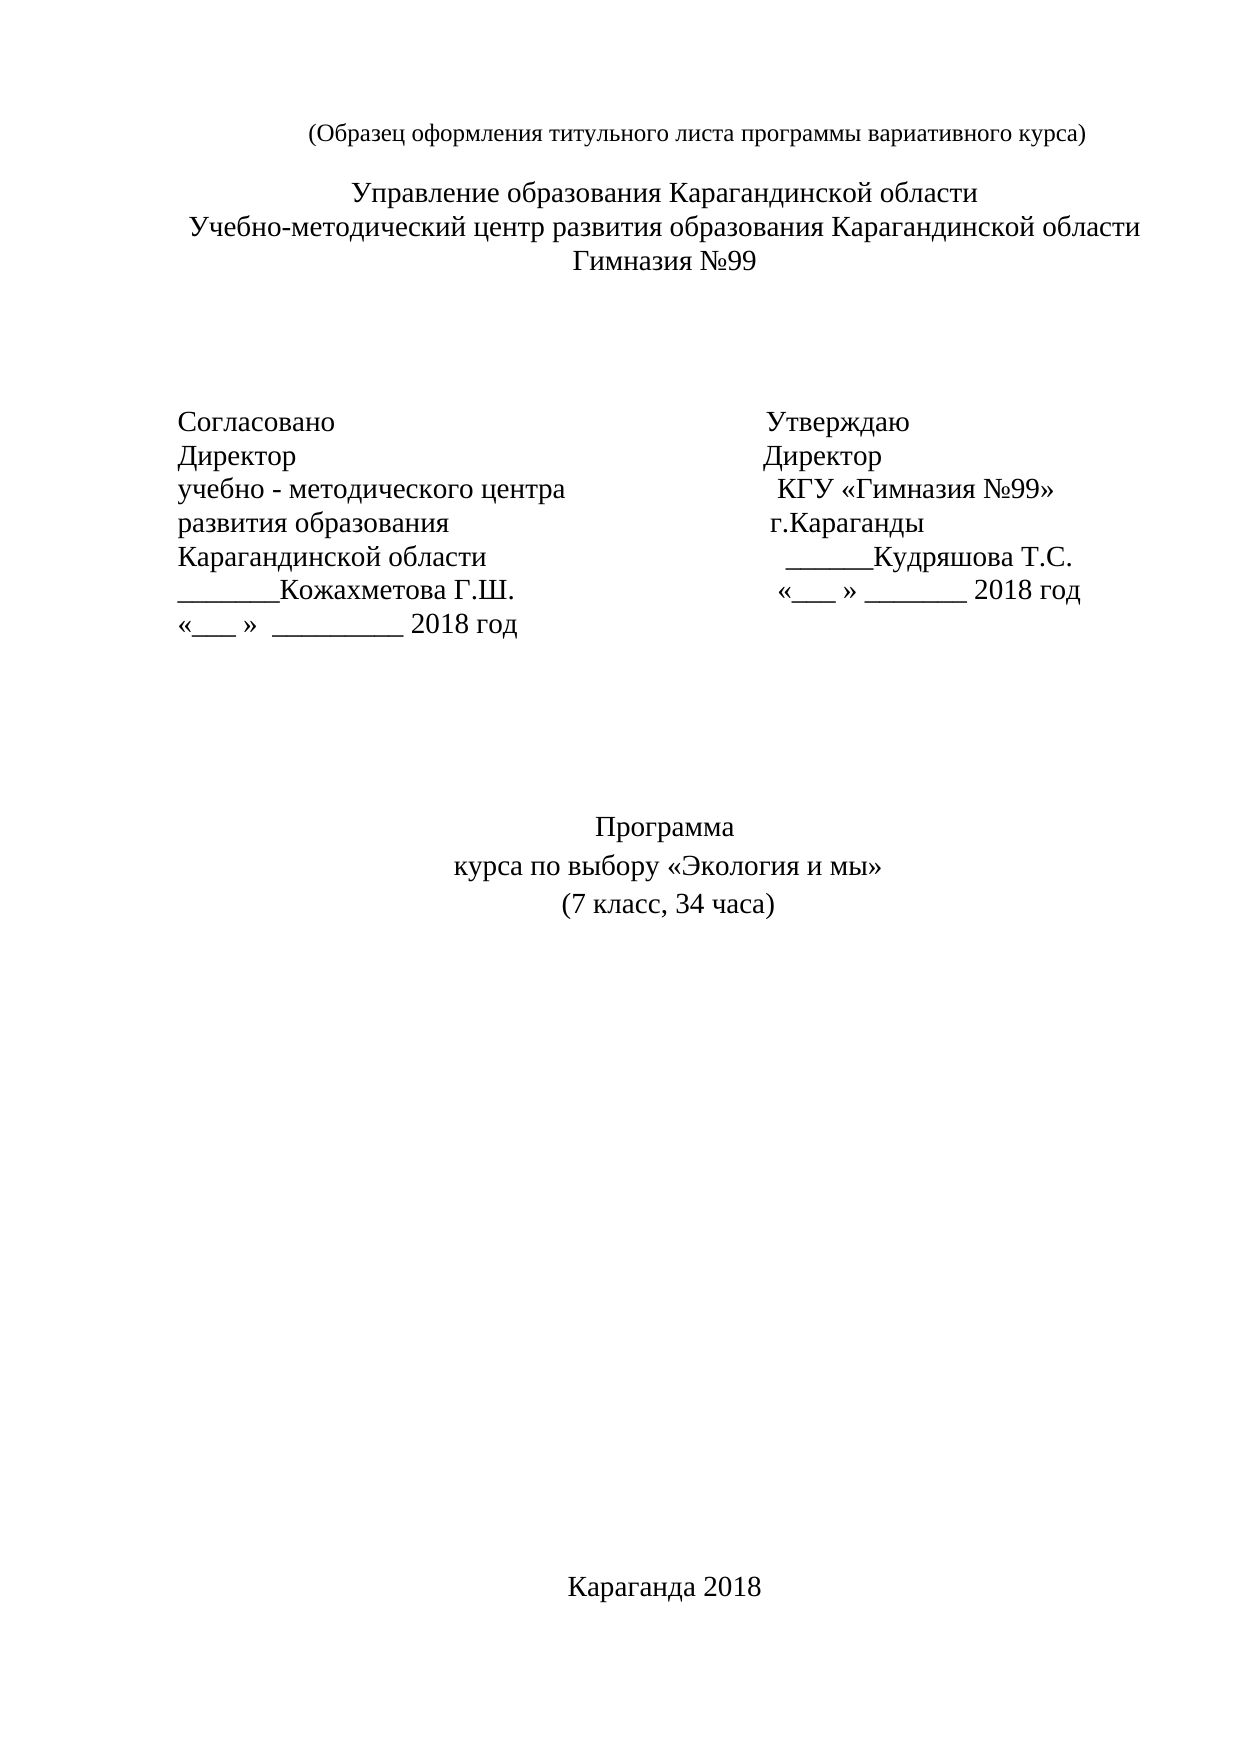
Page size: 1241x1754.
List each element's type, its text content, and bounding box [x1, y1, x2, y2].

text «___ » _________ 2018 год [177, 606, 1152, 639]
text Управление образования Карагандинской области [177, 176, 1152, 209]
text (Образец оформления титульного листа программы вариативного курса) [177, 118, 1152, 147]
text (7 класс, 34 часа) [177, 887, 1152, 920]
text Директор Директор [177, 438, 1152, 472]
text учебно - методического центра КГУ «Гимназия №99» [177, 472, 1152, 505]
text курса по выбору «Экология и мы» [177, 848, 1152, 882]
text Согласовано Утверждаю [177, 404, 1152, 438]
text Программа [177, 809, 1152, 843]
text Карагандинской области ______Кудряшова Т.С. [177, 539, 1152, 572]
text Гимназия №99 [177, 243, 1152, 276]
text развития образования г.Караганды [177, 505, 1152, 539]
text _______Кожахметова Г.Ш. «___ » _______ 2018 год [177, 572, 1152, 606]
text Караганда 2018 [177, 1569, 1152, 1603]
text Учебно-методический центр развития образования Карагандинской области [177, 209, 1152, 243]
